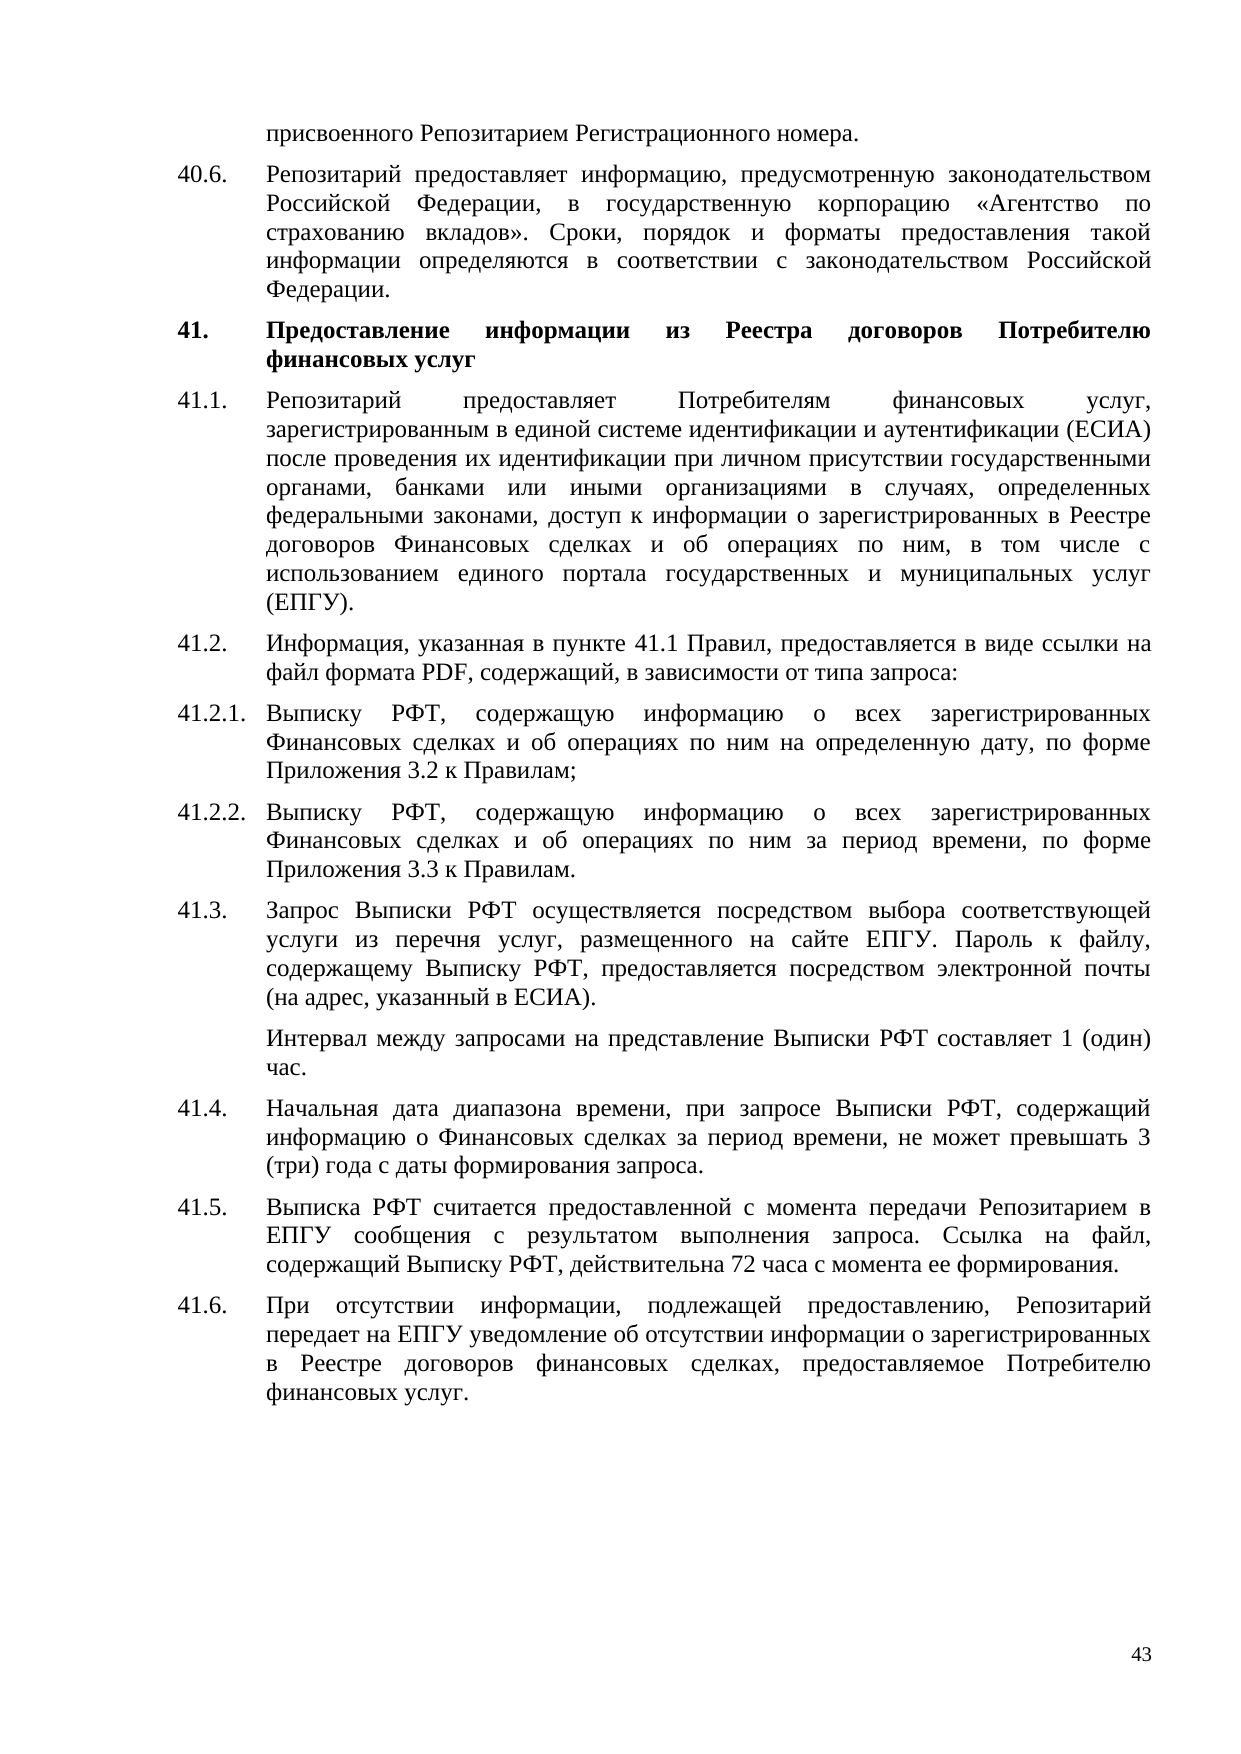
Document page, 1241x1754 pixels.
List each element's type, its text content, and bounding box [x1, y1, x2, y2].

list Репозитарий предоставляет Потребителям финансовых услуг, зарегистрированным в единой системе идентификации и аутентификации (ЕСИА) после проведения их идентификации при личном присутствии государственными органами, банками или иными организациями в случаях, определенных федеральными законами, доступ к информации о зарегистрированных в Реестре договоров Финансовых сделках и об операциях по ним, в том числе с использованием единого портала государственных и муниципальных услуг (ЕПГУ). [177, 386, 1152, 616]
text Интервал между запросами на представление Выписки РФТ составляет 1 (один) час. [266, 1023, 1152, 1081]
list Начальная дата диапазона времени, при запросе Выписки РФТ, содержащий информацию о Финансовых сделках за период времени, не может превышать 3 (три) года с даты формирования запроса. [177, 1093, 1152, 1179]
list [177, 118, 1152, 147]
list Информация, указанная в пункте 41.1 Правил, предоставляется в виде ссылки на файл формата PDF, содержащий, в зависимости от типа запроса: [177, 628, 1152, 686]
list При отсутствии информации, подлежащей предоставлению, Репозитарий передает на ЕПГУ уведомление об отсутствии информации о зарегистрированных в Реестре договоров финансовых сделках, предоставляемое Потребителю финансовых услуг. [177, 1291, 1152, 1406]
list Репозитарий предоставляет информацию, предусмотренную законодательством Российской Федерации, в государственную корпорацию «Агентство по страхованию вкладов». Сроки, порядок и форматы предоставления такой информации определяются в соответствии с законодательством Российской Федерации. [177, 159, 1152, 303]
list Выписку РФТ, содержащую информацию о всех зарегистрированных Финансовых сделках и об операциях по ним за период времени, по форме Приложения 3.3 к Правилам. [177, 797, 1152, 883]
subtitle Предоставление информации из Реестра договоров Потребителю финансовых услуг [177, 316, 1152, 373]
list Запрос Выписки РФТ осуществляется посредством выбора соответствующей услуги из перечня услуг, размещенного на сайте ЕПГУ. Пароль к файлу, содержащему Выписку РФТ, предоставляется посредством электронной почты (на адрес, указанный в ЕСИА). [177, 896, 1152, 1011]
list Выписку РФТ, содержащую информацию о всех зарегистрированных Финансовых сделках и об операциях по ним на определенную дату, по форме Приложения 3.2 к Правилам; [177, 698, 1152, 784]
list Выписка РФТ считается предоставленной с момента передачи Репозитарием в ЕПГУ сообщения с результатом выполнения запроса. Ссылка на файл, содержащий Выписку РФТ, действительна 72 часа с момента ее формирования. [177, 1192, 1152, 1278]
